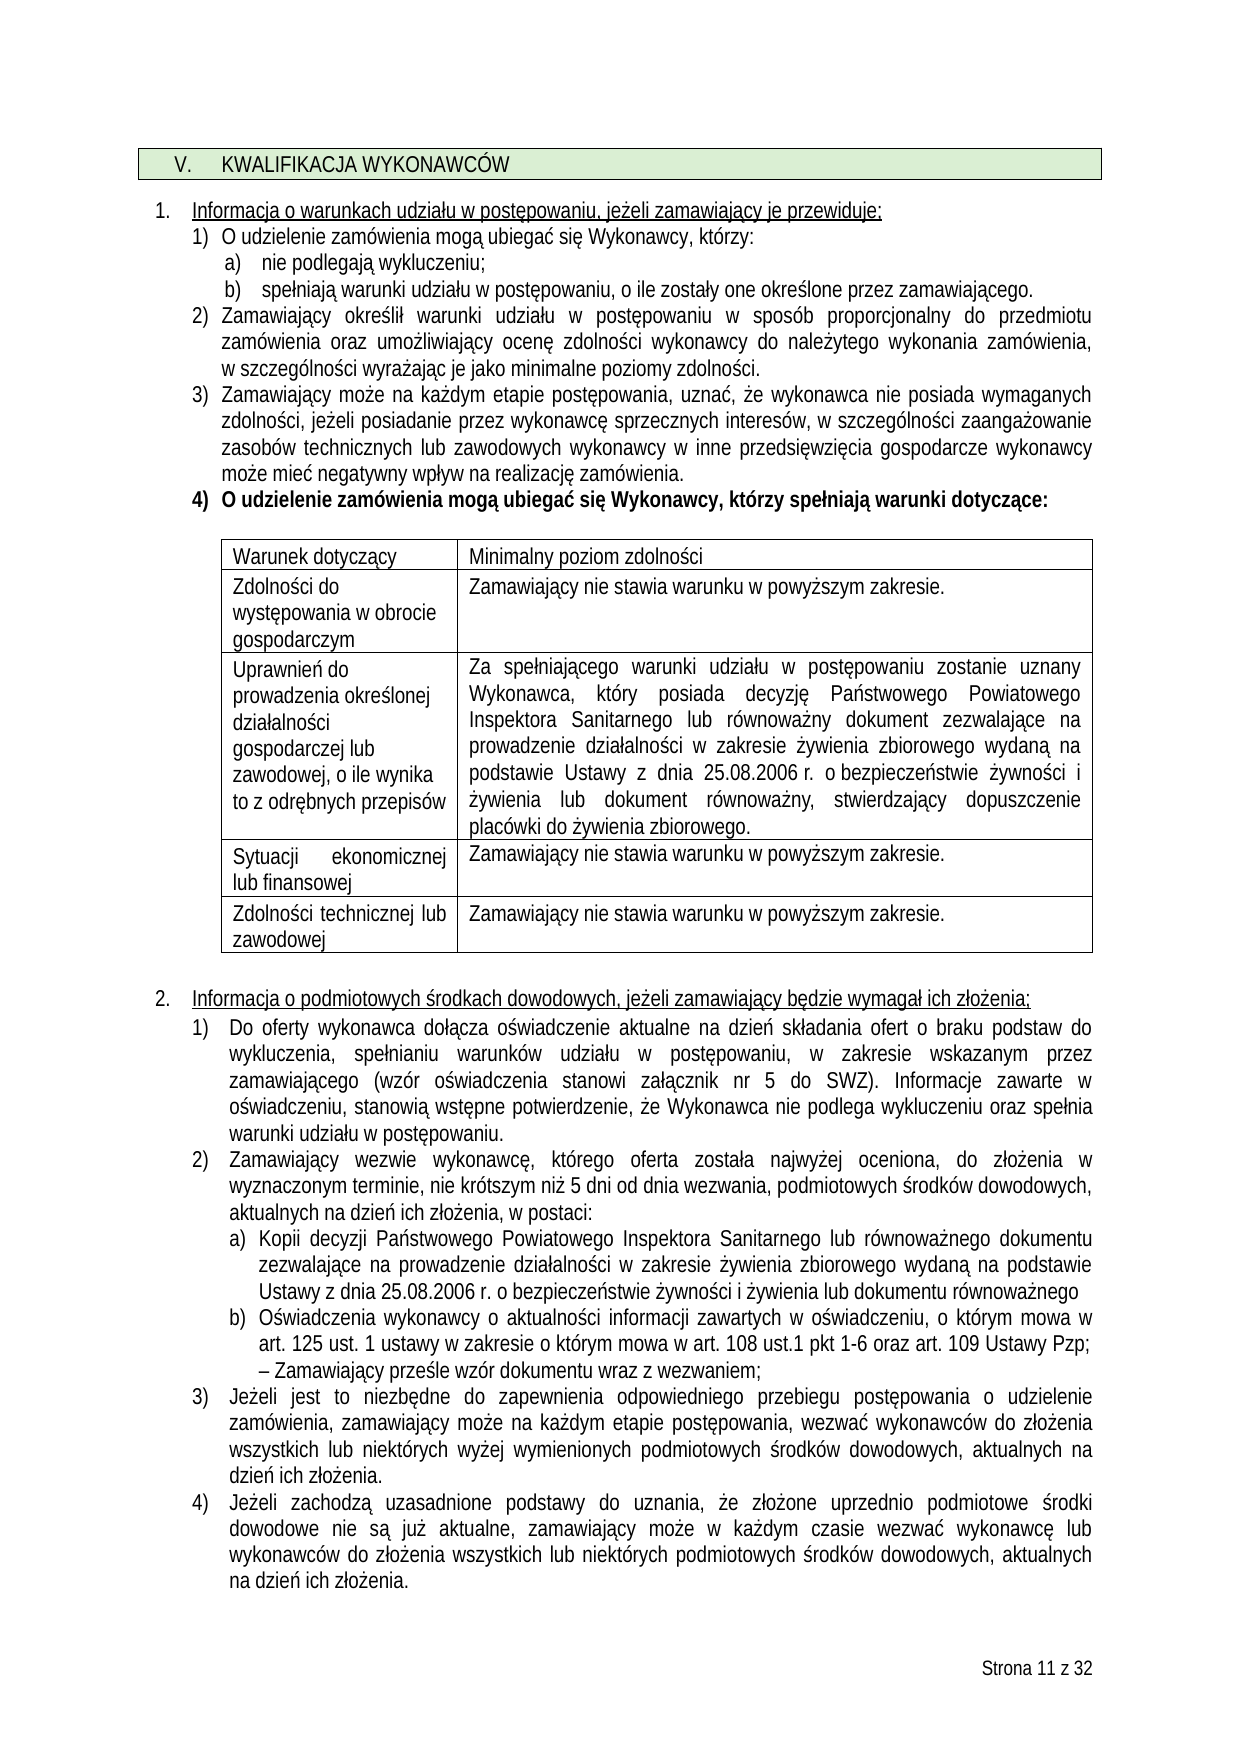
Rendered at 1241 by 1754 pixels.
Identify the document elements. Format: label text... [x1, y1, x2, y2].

list Jeżeli zachodzą uzasadnione podstawy do uznania, że złożone uprzednio podmiotowe środki dowodowe nie są już aktualne, zamawiający może w każdym czasie wezwać wykonawcę lub wykonawców do złożenia wszystkich lub niektórych podmiotowych środków dowodowych, aktualnych na dzień ich złożenia. [192, 1488, 1093, 1594]
table_cell Uprawnień do prowadzenia określonej działalności gospodarczej lub zawodowej, o ile wynika to z odrębnych przepisów [222, 653, 457, 839]
list Zamawiający może na każdym etapie postępowania, uznać, że wykonawca nie posiada wymaganych zdolności, jeżeli posiadanie przez wykonawcę sprzecznych interesów, w szczególności zaangażowanie zasobów technicznych lub zawodowych wykonawcy w inne przedsięwzięcia gospodarcze wykonawcy może mieć negatywny wpływ na realizację zamówienia. [192, 381, 1093, 486]
table_cell Sytuacji ekonomicznej lub finansowej [222, 840, 457, 896]
list Kopii decyzji Państwowego Powiatowego Inspektora Sanitarnego lub równoważnego dokumentu zezwalające na prowadzenie działalności w zakresie żywienia zbiorowego wydaną na podstawie Ustawy z dnia 25.08.2006 r. o bezpieczeństwie żywności i żywienia lub dokumentu równoważnego [229, 1225, 1093, 1304]
table_cell Zamawiający nie stawia warunku w powyższym zakresie. [458, 840, 1092, 896]
subtitle KWALIFIKACJA WYKONAWCÓW [139, 149, 1101, 179]
list O udzielenie zamówienia mogą ubiegać się Wykonawcy, którzy spełniają warunki dotyczące: [192, 486, 1093, 513]
list nie podlegają wykluczeniu; [224, 249, 1093, 276]
table_header Minimalny poziom zdolności [458, 540, 1092, 569]
list Do oferty wykonawca dołącza oświadczenie aktualne na dzień składania ofert o braku podstaw do wykluczenia, spełnianiu warunków udziału w postępowaniu, w zakresie wskazanym przez zamawiającego (wzór oświadczenia stanowi załącznik nr 5 do SWZ). Informacje zawarte w oświadczeniu, stanowią wstępne potwierdzenie, że Wykonawca nie podlega wykluczeniu oraz spełnia warunki udziału w postępowaniu. [192, 1014, 1093, 1146]
table_cell Zamawiający nie stawia warunku w powyższym zakresie. [458, 570, 1092, 652]
table_cell Zdolności technicznej lub zawodowej [222, 897, 457, 952]
table_cell Zdolności do występowania w obrocie gospodarczym [222, 570, 457, 652]
table_header Warunek dotyczący [222, 540, 457, 569]
list Oświadczenia wykonawcy o aktualności informacji zawartych w oświadczeniu, o którym mowa w art. 125 ust. 1 ustawy w zakresie o którym mowa w art. 108 ust.1 pkt 1-6 oraz art. 109 Ustawy Pzp; – Zamawiający prześle wzór dokumentu wraz z wezwaniem; [229, 1304, 1093, 1383]
list spełniają warunki udziału w postępowaniu, o ile zostały one określone przez zamawiającego. [224, 276, 1093, 302]
list Informacja o podmiotowych środkach dowodowych, jeżeli zamawiający będzie wymagał ich złożenia; [155, 985, 1093, 1011]
table_cell Zamawiający nie stawia warunku w powyższym zakresie. [458, 897, 1092, 952]
list Zamawiający określił warunki udziału w postępowaniu w sposób proporcjonalny do przedmiotu zamówienia oraz umożliwiający ocenę zdolności wykonawcy do należytego wykonania zamówienia, w szczególności wyrażając je jako minimalne poziomy zdolności. [192, 302, 1093, 381]
list Zamawiający wezwie wykonawcę, którego oferta została najwyżej oceniona, do złożenia w wyznaczonym terminie, nie krótszym niż 5 dni od dnia wezwania, podmiotowych środków dowodowych, aktualnych na dzień ich złożenia, w postaci: [192, 1146, 1093, 1225]
table_cell Za spełniającego warunki udziału w postępowaniu zostanie uznany Wykonawca, który posiada decyzję Państwowego Powiatowego Inspektora Sanitarnego lub równoważny dokument zezwalające na prowadzenie działalności w zakresie żywienia zbiorowego wydaną na podstawie Ustawy z dnia 25.08.2006 r. o bezpieczeństwie żywności i żywienia lub dokument równoważny, stwierdzający dopuszczenie placówki do żywienia zbiorowego. [458, 653, 1092, 839]
list Informacja o warunkach udziału w postępowaniu, jeżeli zamawiający je przewiduje; [155, 197, 1093, 223]
list O udzielenie zamówienia mogą ubiegać się Wykonawcy, którzy: [192, 223, 1093, 249]
list Jeżeli jest to niezbędne do zapewnienia odpowiedniego przebiegu postępowania o udzielenie zamówienia, zamawiający może na każdym etapie postępowania, wezwać wykonawców do złożenia wszystkich lub niektórych wyżej wymienionych podmiotowych środków dowodowych, aktualnych na dzień ich złożenia. [192, 1383, 1093, 1488]
